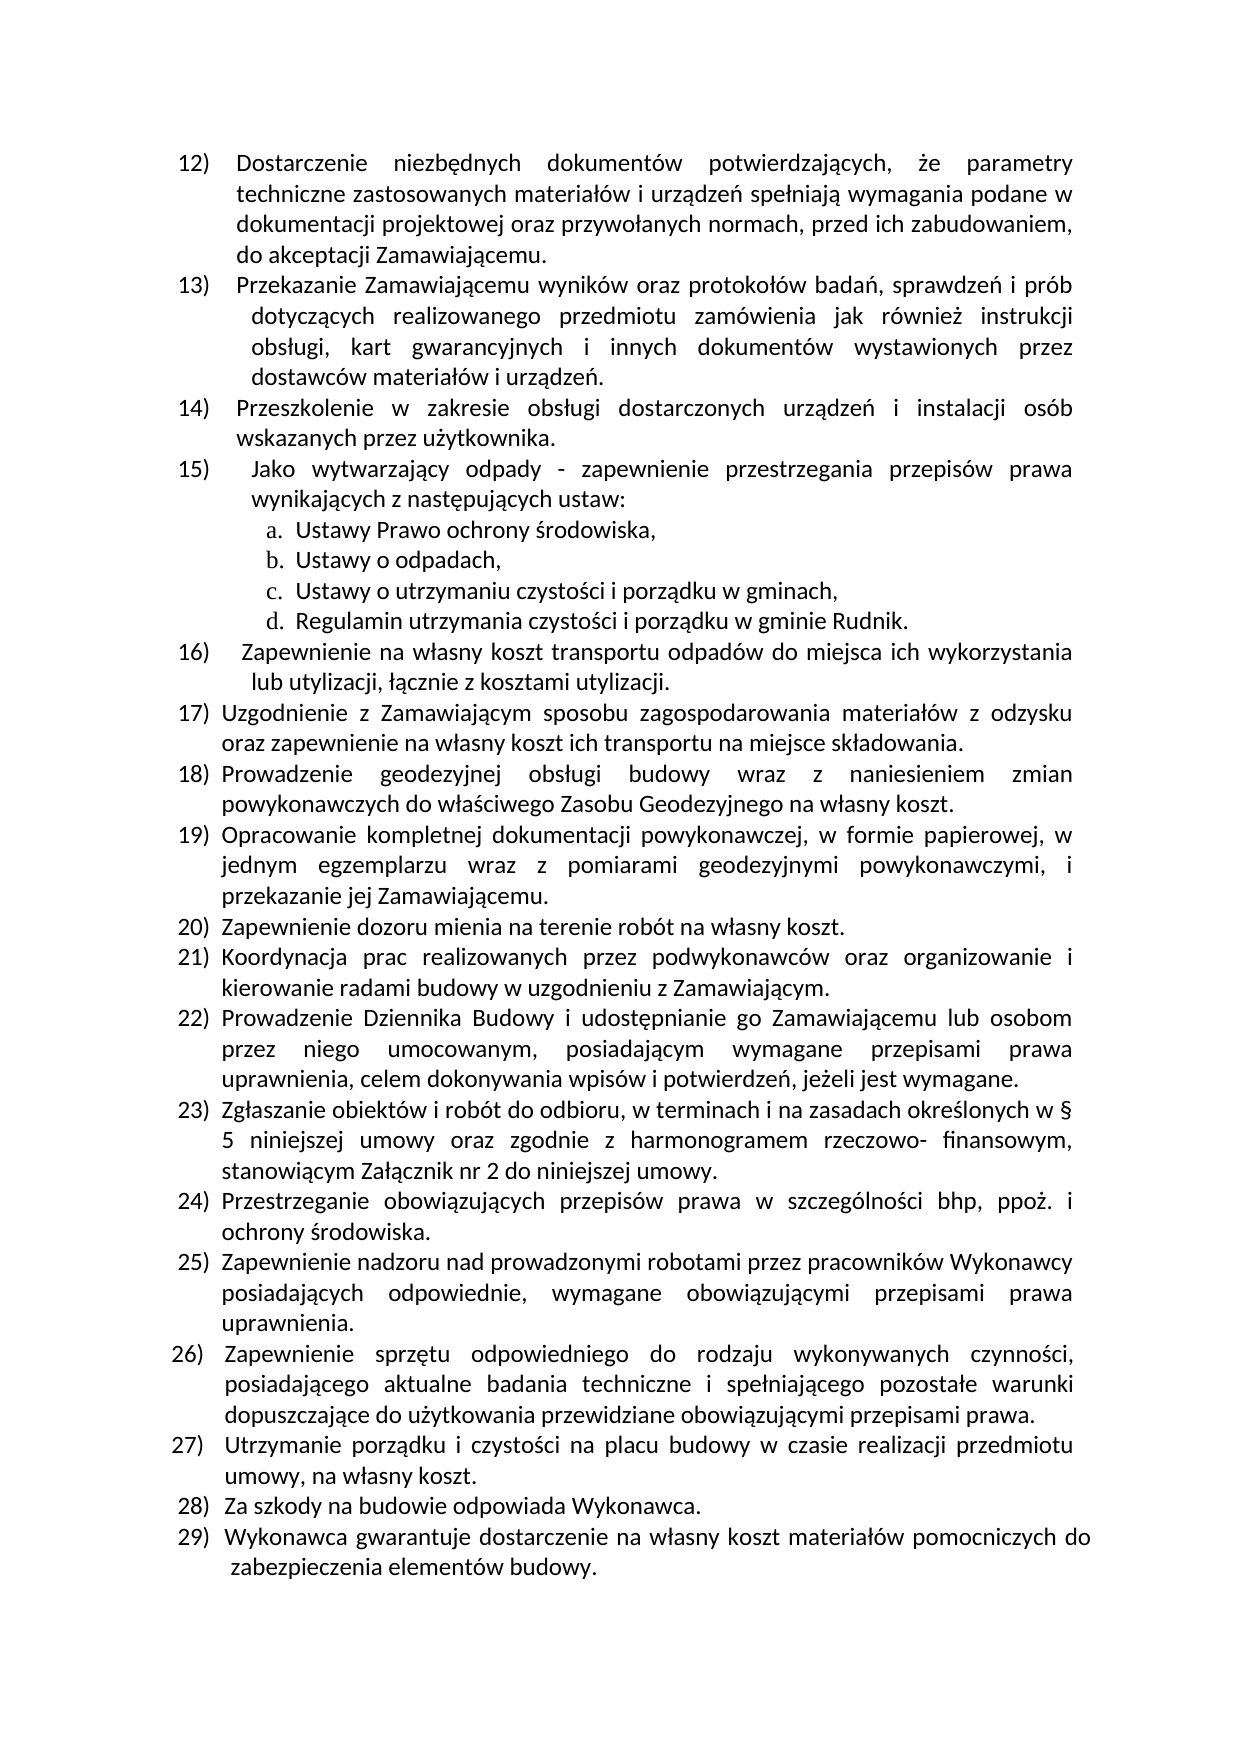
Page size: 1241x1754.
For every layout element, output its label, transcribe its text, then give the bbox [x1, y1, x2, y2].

list Wykonawca gwarantuje dostarczenie na własny koszt materiałów pomocniczych do zabezpieczenia elementów budowy. [177, 1521, 1093, 1582]
list Ustawy Prawo ochrony środowiska, [221, 514, 1074, 544]
list Koordynacja prac realizowanych przez podwykonawców oraz organizowanie i kierowanie radami budowy w uzgodnieniu z Zamawiającym. [177, 941, 1074, 1002]
list Zapewnienie dozoru mienia na terenie robót na własny koszt. [177, 911, 1074, 941]
list Przekazanie Zamawiającemu wyników oraz protokołów badań, sprawdzeń i prób dotyczących realizowanego przedmiotu zamówienia jak również instrukcji obsługi, kart gwarancyjnych i innych dokumentów wystawionych przez dostawców materiałów i urządzeń. [177, 270, 1074, 392]
list Ustawy o utrzymaniu czystości i porządku w gminach, [221, 575, 1074, 605]
list Dostarczenie niezbędnych dokumentów potwierdzających, że parametry techniczne zastosowanych materiałów i urządzeń spełniają wymagania podane w dokumentacji projektowej oraz przywołanych normach, przed ich zabudowaniem, do akceptacji Zamawiającemu. [177, 148, 1074, 270]
list Przestrzeganie obowiązujących przepisów prawa w szczególności bhp, ppoż. i ochrony środowiska. [177, 1185, 1074, 1246]
list Za szkody na budowie odpowiada Wykonawca. [177, 1491, 1093, 1521]
list Zapewnienie nadzoru nad prowadzonymi robotami przez pracowników Wykonawcy posiadających odpowiednie, wymagane obowiązującymi przepisami prawa uprawnienia. [177, 1246, 1074, 1338]
list Regulamin utrzymania czystości i porządku w gminie Rudnik. [221, 605, 1074, 636]
list Jako wytwarzający odpady - zapewnienie przestrzegania przepisów prawa wynikających z następujących ustaw: [177, 453, 1074, 514]
list Prowadzenie geodezyjnej obsługi budowy wraz z naniesieniem zmian powykonawczych do właściwego Zasobu Geodezyjnego na własny koszt. [177, 758, 1074, 819]
list Utrzymanie porządku i czystości na placu budowy w czasie realizacji przedmiotu umowy, na własny koszt. [171, 1429, 1075, 1491]
list Zgłaszanie obiektów i robót do odbioru, w terminach i na zasadach określonych w § 5 niniejszej umowy oraz zgodnie z harmonogramem rzeczowo- finansowym, stanowiącym Załącznik nr 2 do niniejszej umowy. [177, 1094, 1074, 1185]
list Prowadzenie Dziennika Budowy i udostępnianie go Zamawiającemu lub osobom przez niego umocowanym, posiadającym wymagane przepisami prawa uprawnienia, celem dokonywania wpisów i potwierdzeń, jeżeli jest wymagane. [177, 1002, 1074, 1094]
list Zapewnienie sprzętu odpowiedniego do rodzaju wykonywanych czynności, posiadającego aktualne badania techniczne i spełniającego pozostałe warunki dopuszczające do użytkowania przewidziane obowiązującymi przepisami prawa. [171, 1338, 1075, 1429]
list Zapewnienie na własny koszt transportu odpadów do miejsca ich wykorzystania lub utylizacji, łącznie z kosztami utylizacji. [177, 636, 1074, 697]
list Przeszkolenie w zakresie obsługi dostarczonych urządzeń i instalacji osób wskazanych przez użytkownika. [177, 392, 1074, 453]
list Opracowanie kompletnej dokumentacji powykonawczej, w formie papierowej, w jednym egzemplarzu wraz z pomiarami geodezyjnymi powykonawczymi, i przekazanie jej Zamawiającemu. [177, 819, 1074, 911]
list Uzgodnienie z Zamawiającym sposobu zagospodarowania materiałów z odzysku oraz zapewnienie na własny koszt ich transportu na miejsce składowania. [177, 697, 1074, 758]
list Ustawy o odpadach, [221, 544, 1074, 575]
